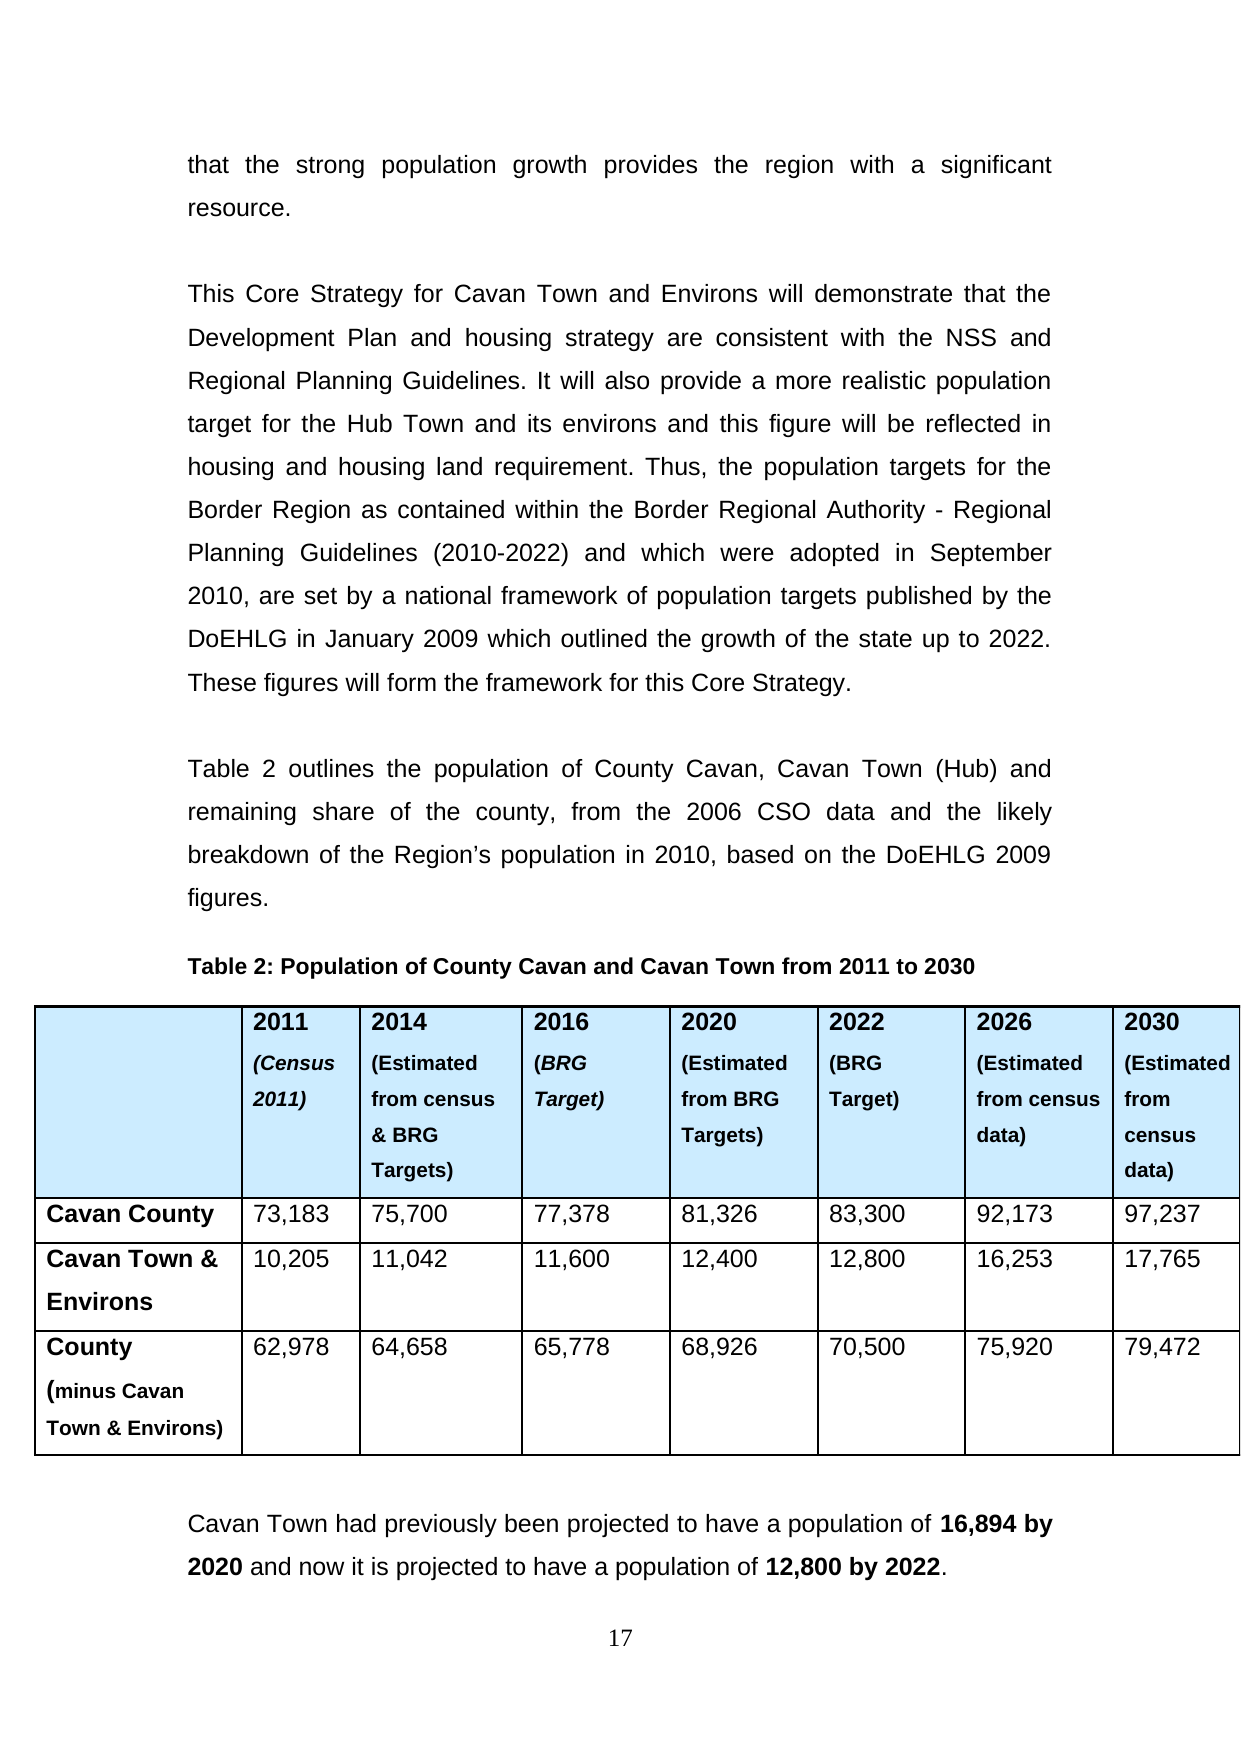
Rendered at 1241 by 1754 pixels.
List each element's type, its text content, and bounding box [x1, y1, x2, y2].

table_header 2011 (Census 2011) [243, 1008, 359, 1197]
table_cell 62,978 [243, 1332, 359, 1454]
table_cell 92,173 [966, 1199, 1112, 1242]
table_cell 17,765 [1114, 1244, 1239, 1330]
table_cell 75,700 [361, 1199, 521, 1242]
table_cell 11,600 [523, 1244, 669, 1330]
text Table 2 outlines the population of County Cavan, Cavan Town (Hub) and remaining share of the county, from the 2006 CSO data and the likely breakdown of the Region’s population in 2010, based on the DoEHLG 2009 figures. [187, 754, 1053, 912]
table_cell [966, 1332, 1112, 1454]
table_cell County (minus Cavan Town & Environs) [36, 1332, 241, 1454]
table_cell 83,300 [819, 1199, 964, 1242]
table_cell 97,237 [1114, 1199, 1239, 1242]
table_cell 10,205 [243, 1244, 359, 1330]
table_header [36, 1008, 241, 1197]
text Cavan Town had previously been projected to have a population of 16,894 by 2020 and now it is projected to have a population of 12,800 by 2022. [187, 1509, 1053, 1581]
table_cell Cavan County [36, 1199, 241, 1242]
table_cell 12,400 [671, 1244, 817, 1330]
table_header 2020 (Estimated from BRG Targets) [671, 1008, 817, 1197]
table_cell 12,800 [819, 1244, 964, 1330]
table_header 2014 (Estimated from census & BRG Targets) [361, 1008, 521, 1197]
table_cell 81,326 [671, 1199, 817, 1242]
table_header 2030 (Estimated from census data) [1114, 1008, 1239, 1197]
text Table 2: Population of County Cavan and Cavan Town from 2011 to 2030 [187, 953, 1053, 979]
table_cell 64,658 [361, 1332, 521, 1454]
table_cell 77,378 [523, 1199, 669, 1242]
table_header 2026 (Estimated from census data) [966, 1008, 1112, 1197]
table_header 2022 (BRG Target) [819, 1008, 964, 1197]
table_cell 65,778 [523, 1332, 669, 1454]
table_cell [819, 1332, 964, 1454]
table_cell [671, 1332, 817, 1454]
table_header 2016 (BRG Target) [523, 1008, 669, 1197]
table_cell 11,042 [361, 1244, 521, 1330]
table_cell 73,183 [243, 1199, 359, 1242]
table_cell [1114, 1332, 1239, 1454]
table_cell Cavan Town & Environs [36, 1244, 241, 1330]
table_cell 16,253 [966, 1244, 1112, 1330]
text This Core Strategy for Cavan Town and Environs will demonstrate that the Development Plan and housing strategy are consistent with the NSS and Regional Planning Guidelines. It will also provide a more realistic population target for the Hub Town and its environs and this figure will be reflected in housing and housing land requirement. Thus, the population targets for the Border Region as contained within the Border Regional Authority - Regional Planning Guidelines (2010-2022) and which were adopted in September 2010, are set by a national framework of population targets published by the DoEHLG in January 2009 which outlined the growth of the state up to 2022. These figures will form the framework for this Core Strategy. [187, 279, 1053, 696]
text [187, 150, 1053, 222]
